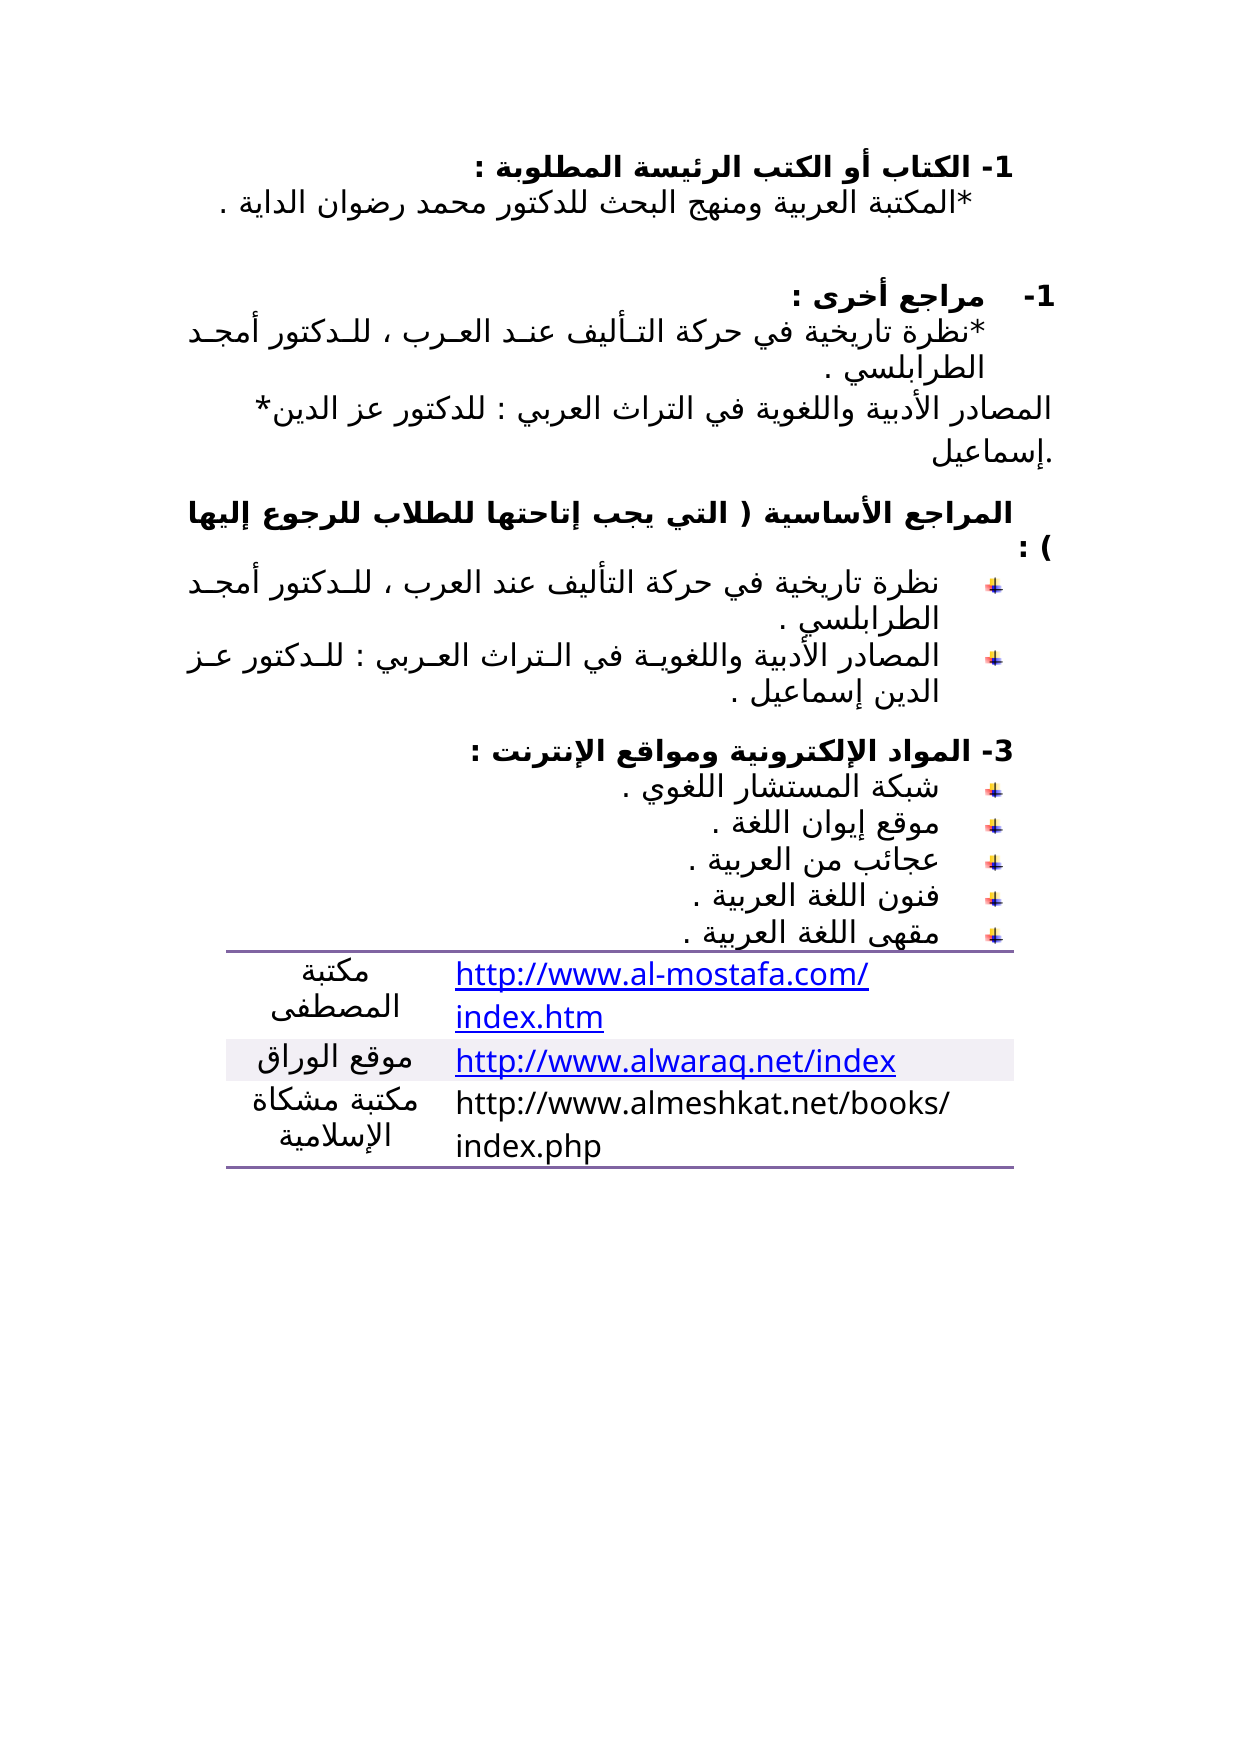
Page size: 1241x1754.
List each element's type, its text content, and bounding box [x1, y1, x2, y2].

list فنون اللغة العربية . [187, 878, 985, 914]
text *المكتبة العربية ومنهج البحث للدكتور محمد رضوان الداية . [187, 184, 1053, 220]
table_cell http://www.almeshkat.net/books/index.php [444, 1081, 1014, 1166]
table_header مكتبة المصطفى [226, 953, 444, 1038]
table_cell مكتبة مشكاة الإسلامية [226, 1081, 444, 1166]
list مراجع أخرى : [187, 279, 1023, 313]
table_header http://www.al-mostafa.com/index.htm [444, 953, 1014, 1038]
picture [985, 649, 1003, 666]
text المراجع الأساسية ( التي يجب إتاحتها للطلاب للرجوع إليها ) : [187, 496, 1053, 564]
list شبكة المستشار اللغوي . [187, 768, 985, 805]
table_cell http://www.alwaraq.net/index [444, 1039, 1014, 1081]
list نظرة تاريخية في حركة التأليف عند العرب ، للدكتور أمجد الطرابلسي . [187, 564, 985, 637]
picture [985, 853, 1003, 871]
list موقع إيوان اللغة . [187, 805, 985, 841]
list مقهى اللغة العربية . [187, 914, 985, 950]
list عجائب من العربية . [187, 841, 985, 878]
picture [985, 926, 1003, 944]
picture [985, 781, 1003, 798]
picture [985, 576, 1003, 594]
picture [985, 890, 1003, 907]
table_cell موقع الوراق [226, 1039, 444, 1081]
text 3- المواد الإلكترونية ومواقع الإنترنت : [187, 734, 1053, 768]
text 1- الكتاب أو الكتب الرئيسة المطلوبة : [187, 150, 1053, 184]
list *نظرة تاريخية في حركة التأليف عند العرب ، للدكتور أمجد الطرابلسي . [187, 313, 986, 386]
text *المصادر الأدبية واللغوية في التراث العربي : للدكتور عز الدين إسماعيل. [187, 386, 1053, 471]
list المصادر الأدبية واللغوية في التراث العربي : للدكتور عز الدين إسماعيل . [187, 637, 985, 709]
picture [985, 817, 1003, 834]
